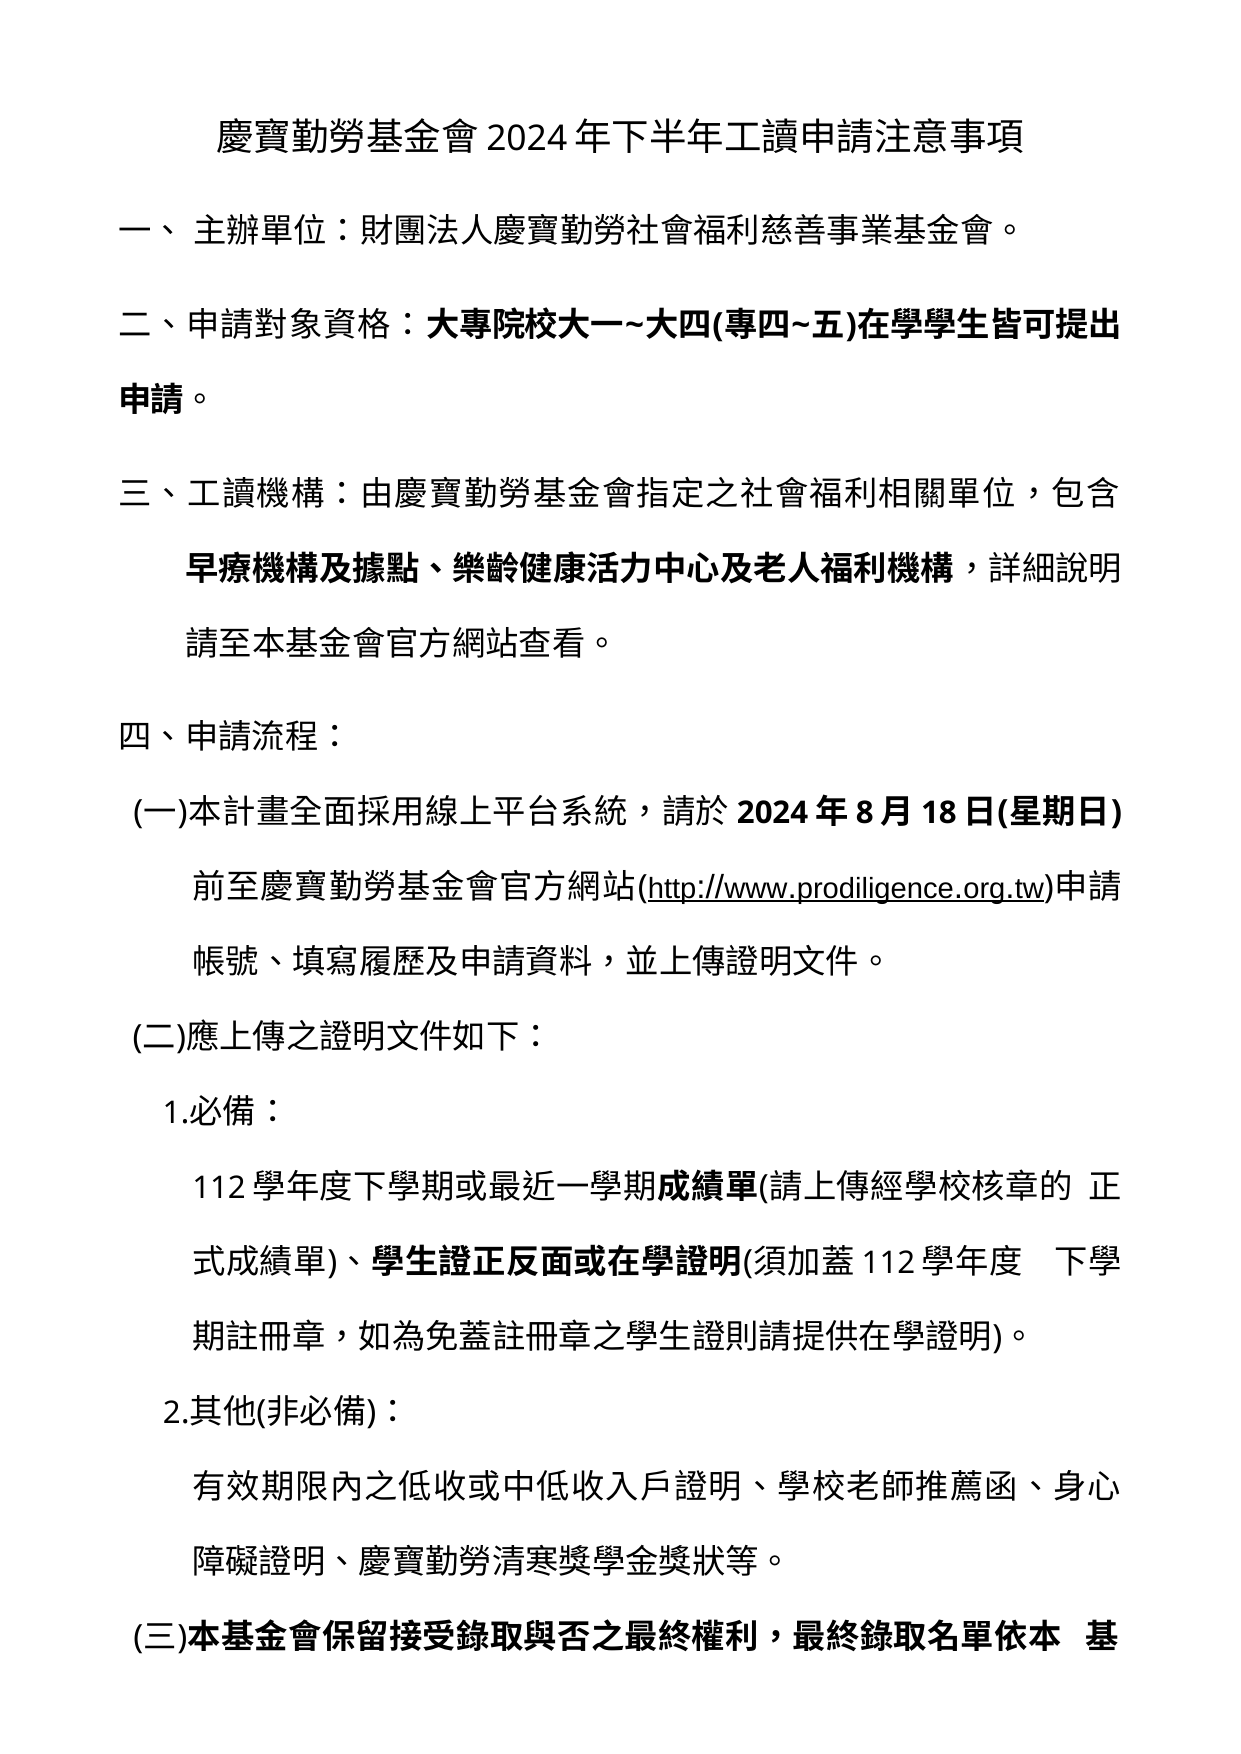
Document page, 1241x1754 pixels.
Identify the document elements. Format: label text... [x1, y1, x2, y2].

text 二、申請對象資格：大專院校大一~大四(專四~五)在學學生皆可提出申請。 [118, 284, 1122, 434]
text 四、申請流程： [118, 697, 1122, 772]
text 三、工讀機構：由慶寶勤勞基金會指定之社會福利相關單位，包含 早療機構及據點、樂齡健康活力中心及老人福利機構，詳細說明請至本基金會官方網站查看。 [118, 453, 1122, 678]
text 112學年度下學期或最近一學期成績單(請上傳經學校核章的 正式成績單)、學生證正反面或在學證明(須加蓋112學年度 下學期註冊章，如為免蓋註冊章之學生證則請提供在學證明)。 [192, 1147, 1122, 1372]
text (一)本計畫全面採用線上平台系統，請於2024年8月18日(星期日)前至慶寶勤勞基金會官方網站(http://www.prodiligence.org.tw)申請帳號、填寫履歷及申請資料，並上傳證明文件。 [133, 772, 1122, 997]
text 2.其他(非必備)： [163, 1372, 1122, 1447]
text 有效期限內之低收或中低收入戶證明、學校老師推薦函、身心 障礙證明、慶寶勤勞清寒獎學金獎狀等。 [192, 1447, 1122, 1597]
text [133, 1597, 1122, 1672]
text 1.必備： [162, 1072, 1122, 1147]
text 慶寶勤勞基金會2024年下半年工讀申請注意事項 [118, 97, 1122, 172]
text (二)應上傳之證明文件如下： [132, 997, 1122, 1072]
list 主辦單位：財團法人慶寶勤勞社會福利慈善事業基金會。 [118, 191, 1122, 266]
